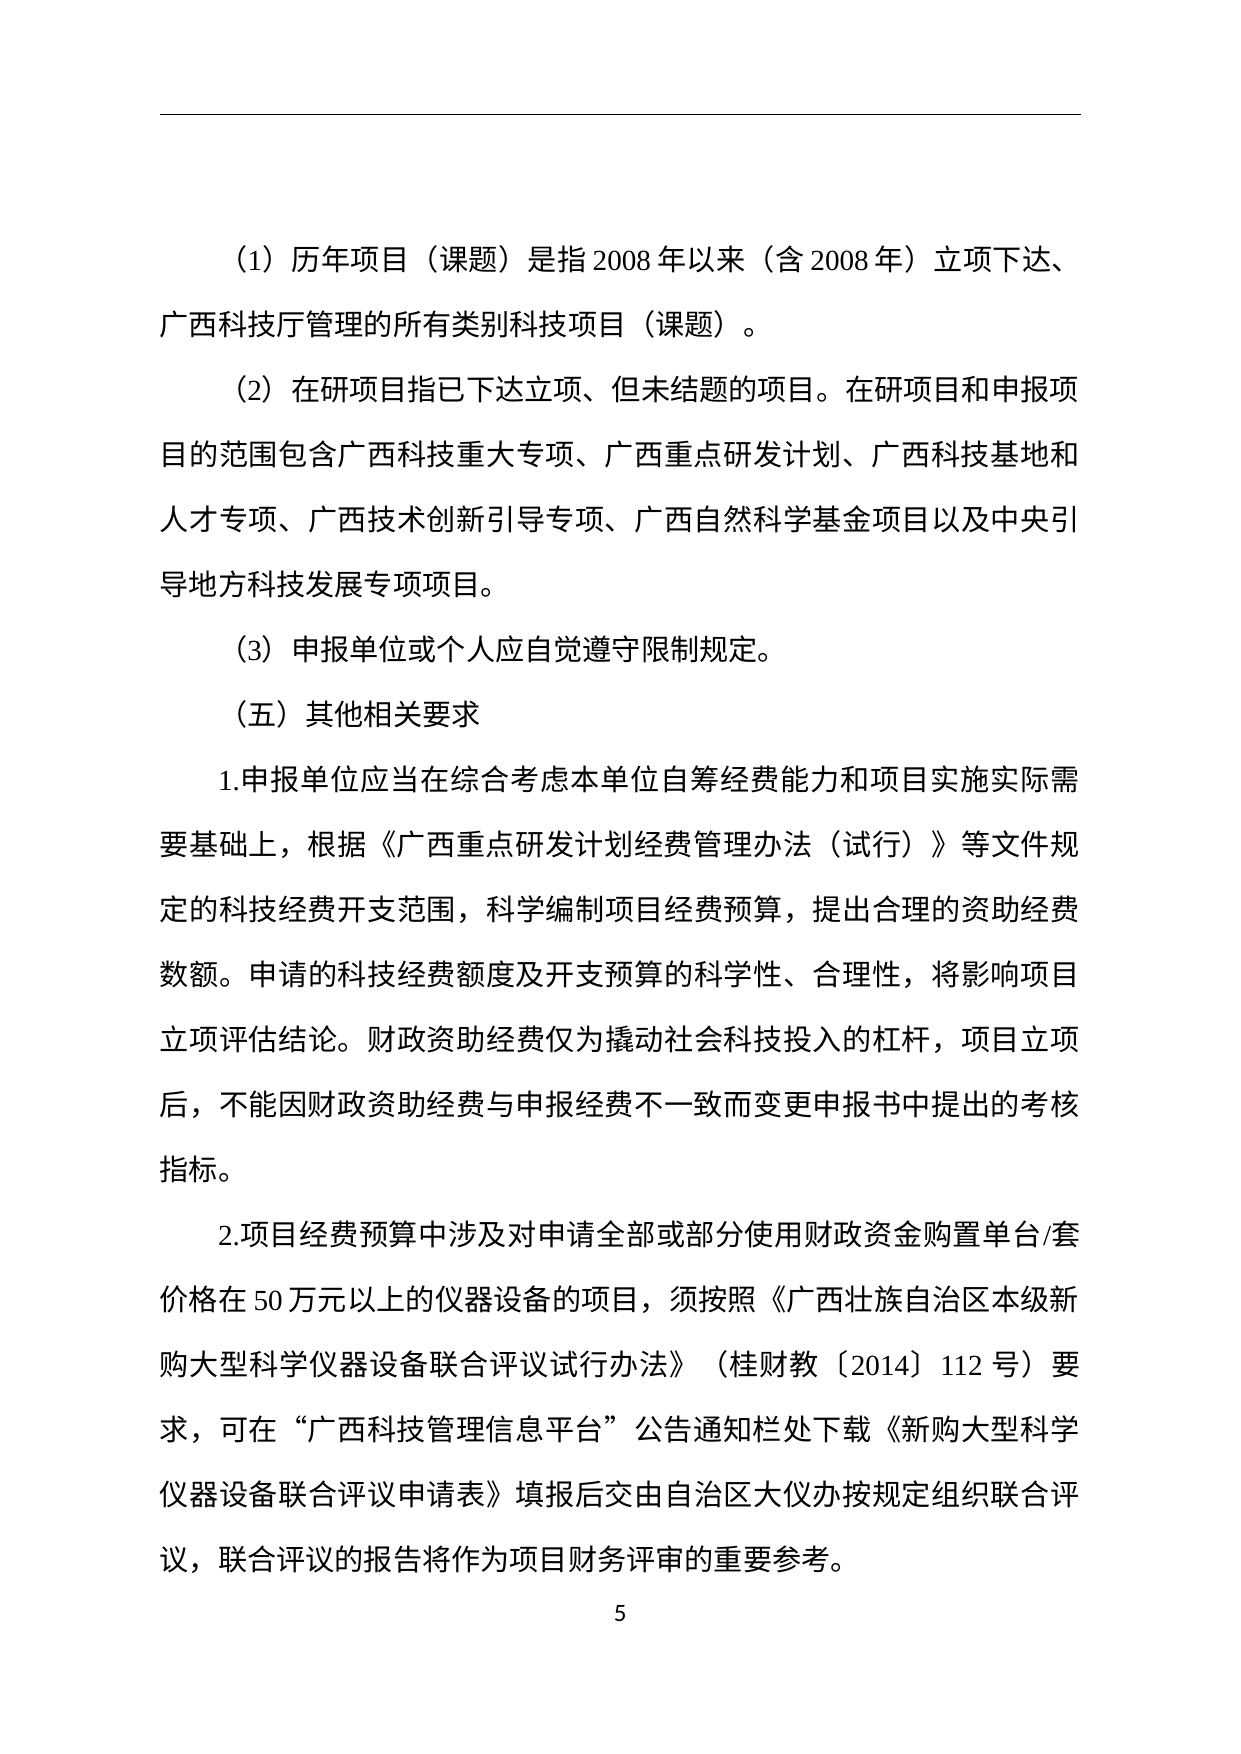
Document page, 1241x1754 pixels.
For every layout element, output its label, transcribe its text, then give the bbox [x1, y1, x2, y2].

text 2.项目经费预算中涉及对申请全部或部分使用财政资金购置单台/套价格在50万元以上的仪器设备的项目，须按照《广西壮族自治区本级新购大型科学仪器设备联合评议试行办法》（桂财教〔2014〕112 号）要求，可在“广西科技管理信息平台”公告通知栏处下载《新购大型科学仪器设备联合评议申请表》填报后交由自治区大仪办按规定组织联合评议，联合评议的报告将作为项目财务评审的重要参考。 [159, 1200, 1081, 1590]
text （3）申报单位或个人应自觉遵守限制规定。 [159, 615, 1081, 680]
text （五）其他相关要求 [159, 680, 1081, 745]
text （2）在研项目指已下达立项、但未结题的项目。在研项目和申报项目的范围包含广西科技重大专项、广西重点研发计划、广西科技基地和人才专项、广西技术创新引导专项、广西自然科学基金项目以及中央引导地方科技发展专项项目。 [159, 355, 1081, 615]
text （1）历年项目（课题）是指2008年以来（含2008年）立项下达、广西科技厅管理的所有类别科技项目（课题）。 [159, 225, 1081, 355]
text 1.申报单位应当在综合考虑本单位自筹经费能力和项目实施实际需要基础上，根据《广西重点研发计划经费管理办法（试行）》等文件规定的科技经费开支范围，科学编制项目经费预算，提出合理的资助经费数额。申请的科技经费额度及开支预算的科学性、合理性，将影响项目立项评估结论。财政资助经费仅为撬动社会科技投入的杠杆，项目立项后，不能因财政资助经费与申报经费不一致而变更申报书中提出的考核指标。 [159, 745, 1081, 1200]
